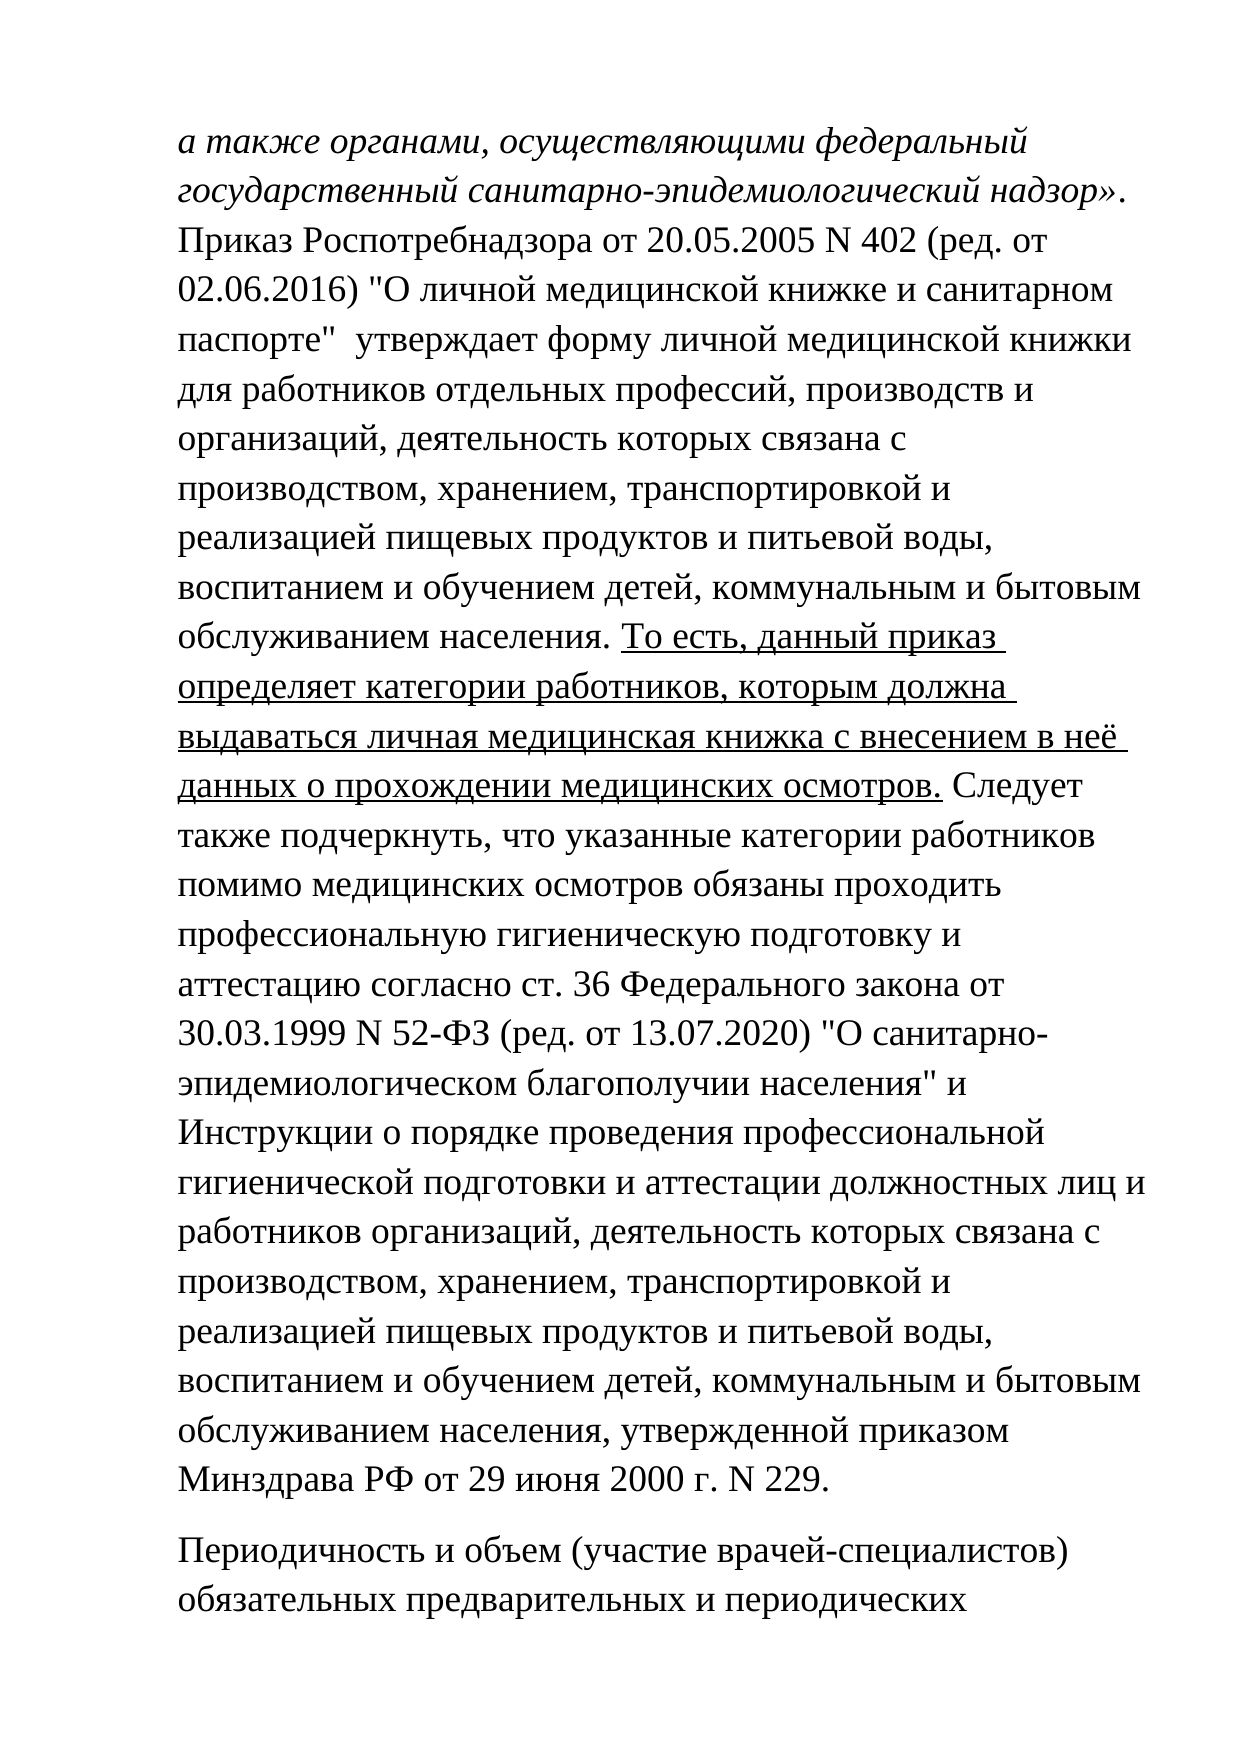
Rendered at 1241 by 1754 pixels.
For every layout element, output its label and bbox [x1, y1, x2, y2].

text [177, 118, 1152, 1500]
text [177, 1527, 1152, 1620]
